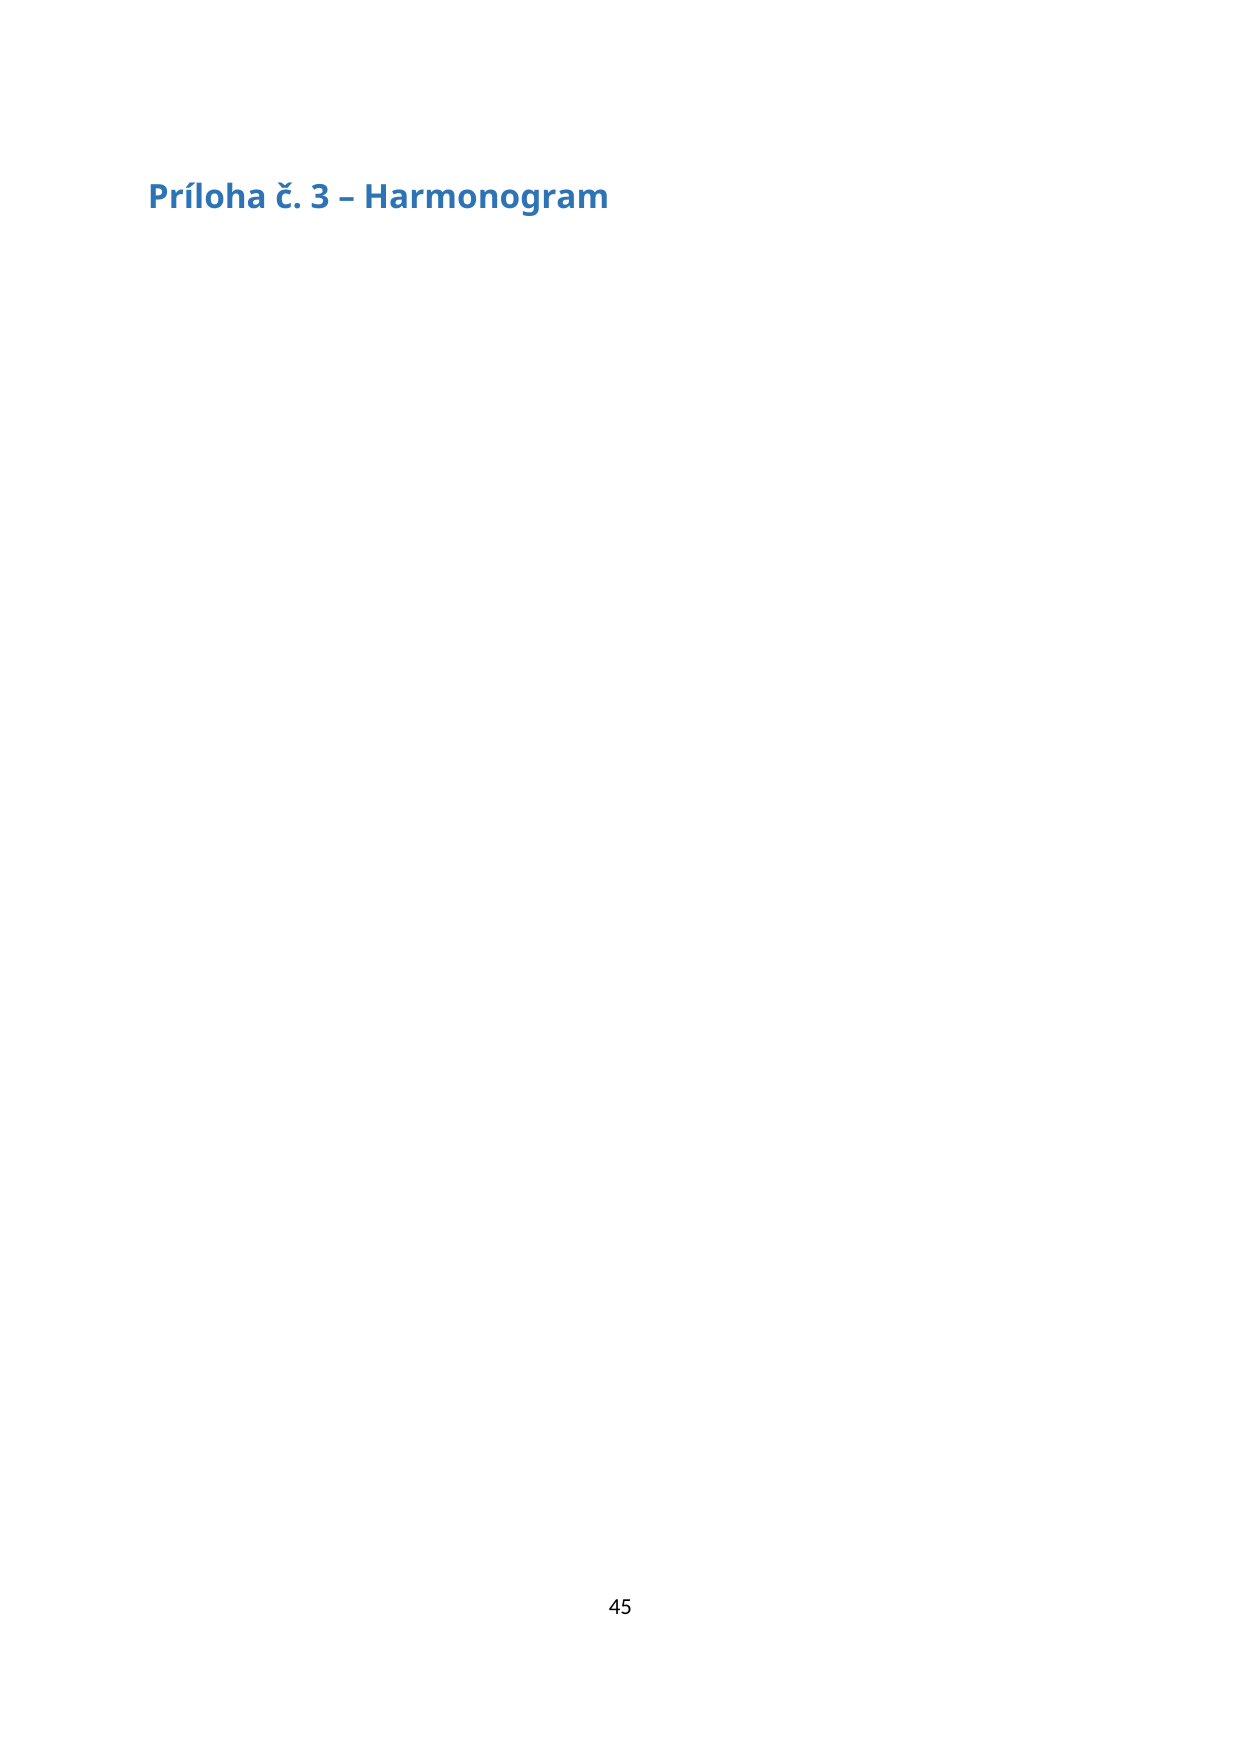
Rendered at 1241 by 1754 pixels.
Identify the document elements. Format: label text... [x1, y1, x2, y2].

subtitle Príloha č. 3 – Harmonogram [148, 173, 1092, 218]
